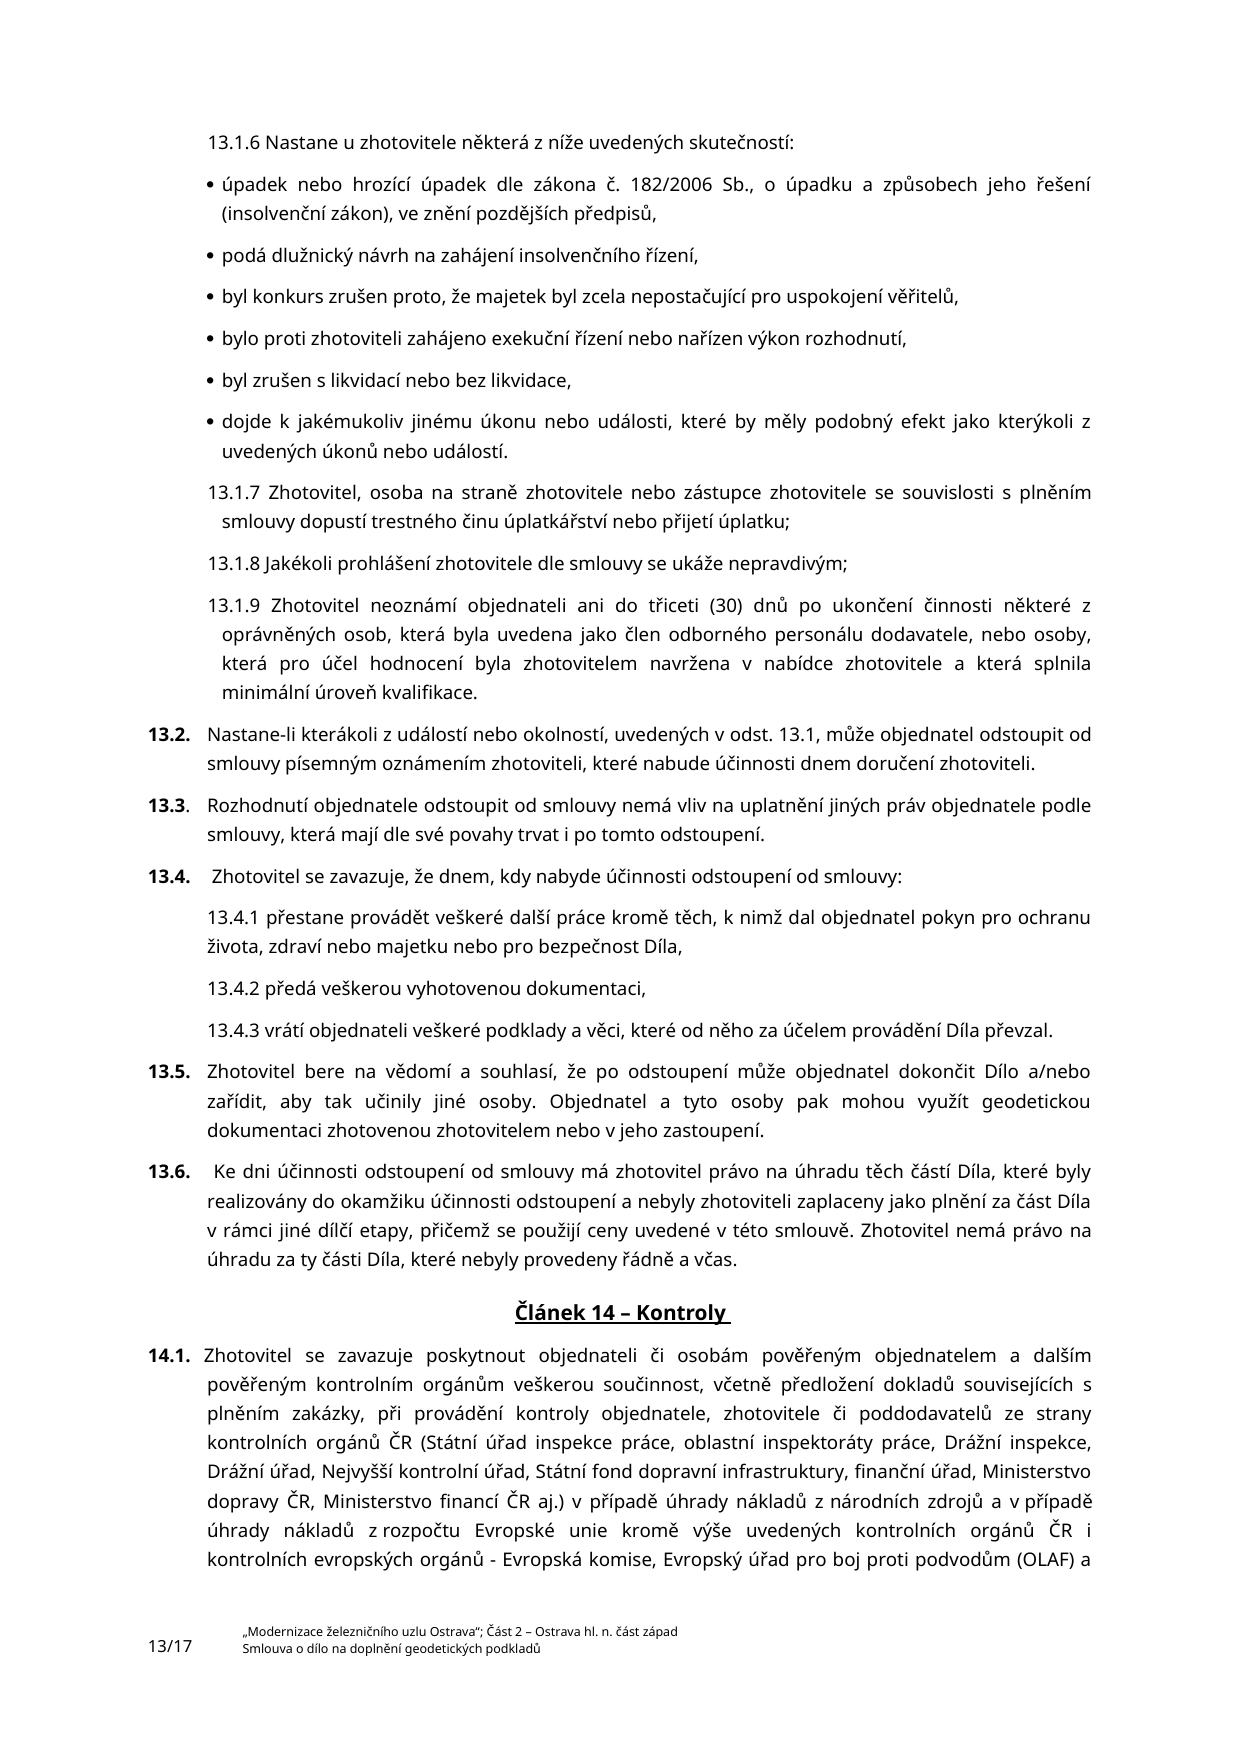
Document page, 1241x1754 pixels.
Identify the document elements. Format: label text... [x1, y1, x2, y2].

text 13.4.3 vrátí objednateli veškeré podklady a věci, které od něho za účelem provádění Díla převzal. [207, 1014, 1092, 1043]
list byl zrušen s likvidací nebo bez likvidace, [207, 364, 1092, 393]
text 13.1.8 Jakékoli prohlášení zhotovitele dle smlouvy se ukáže nepravdivým; [207, 547, 1092, 576]
text 13.1.9 Zhotovitel neoznámí objednateli ani do třiceti (30) dnů po ukončení činnosti některé z oprávněných osob, která byla uvedena jako člen odborného personálu dodavatele, nebo osoby, která pro účel hodnocení byla zhotovitelem navržena v nabídce zhotovitele a která splnila minimální úroveň kvalifikace. [207, 589, 1092, 706]
text 13.4.1 přestane provádět veškeré další práce kromě těch, k nimž dal objednatel pokyn pro ochranu života, zdraví nebo majetku nebo pro bezpečnost Díla, [207, 901, 1092, 960]
text 13.3. Rozhodnutí objednatele odstoupit od smlouvy nemá vliv na uplatnění jiných práv objednatele podle smlouvy, která mají dle své povahy trvat i po tomto odstoupení. [148, 789, 1092, 847]
list úpadek nebo hrozící úpadek dle zákona č. 182/2006 Sb., o úpadku a způsobech jeho řešení (insolvenční zákon), ve znění pozdějších předpisů, [207, 168, 1092, 226]
list dojde k jakémukoliv jinému úkonu nebo události, které by měly podobný efekt jako kterýkoli z uvedených úkonů nebo událostí. [207, 406, 1092, 464]
text 13.4.2 předá veškerou vyhotovenou dokumentaci, [207, 972, 1092, 1001]
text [148, 1339, 1092, 1572]
text 13.2. Nastane-li kterákoli z událostí nebo okolností, uvedených v odst. 13.1, může objednatel odstoupit od smlouvy písemným oznámením zhotoviteli, které nabude účinnosti dnem doručení zhotoviteli. [148, 718, 1092, 776]
text 13.5. Zhotovitel bere na vědomí a souhlasí, že po odstoupení může objednatel dokončit Dílo a/nebo zařídit, aby tak učinily jiné osoby. Objednatel a tyto osoby pak mohou využít geodetickou dokumentaci zhotovenou zhotovitelem nebo v jeho zastoupení. [148, 1056, 1092, 1143]
list podá dlužnický návrh na zahájení insolvenčního řízení, [207, 239, 1092, 268]
text 13.1.6 Nastane u zhotovitele některá z níže uvedených skutečností: [207, 126, 1092, 156]
list byl konkurs zrušen proto, že majetek byl zcela nepostačující pro uspokojení věřitelů, [207, 281, 1092, 310]
subtitle Článek 14 – Kontroly [148, 1297, 1092, 1326]
text 13.4. Zhotovitel se zavazuje, že dnem, kdy nabyde účinnosti odstoupení od smlouvy: [148, 860, 1092, 889]
text 13.6. Ke dni účinnosti odstoupení od smlouvy má zhotovitel právo na úhradu těch částí Díla, které byly realizovány do okamžiku účinnosti odstoupení a nebyly zhotoviteli zaplaceny jako plnění za část Díla v rámci jiné dílčí etapy, přičemž se použijí ceny uvedené v této smlouvě. Zhotovitel nemá právo na úhradu za ty části Díla, které nebyly provedeny řádně a včas. [148, 1156, 1092, 1272]
text 13.1.7 Zhotovitel, osoba na straně zhotovitele nebo zástupce zhotovitele se souvislosti s plněním smlouvy dopustí trestného činu úplatkářství nebo přijetí úplatku; [207, 476, 1092, 535]
list bylo proti zhotoviteli zahájeno exekuční řízení nebo nařízen výkon rozhodnutí, [207, 322, 1092, 351]
